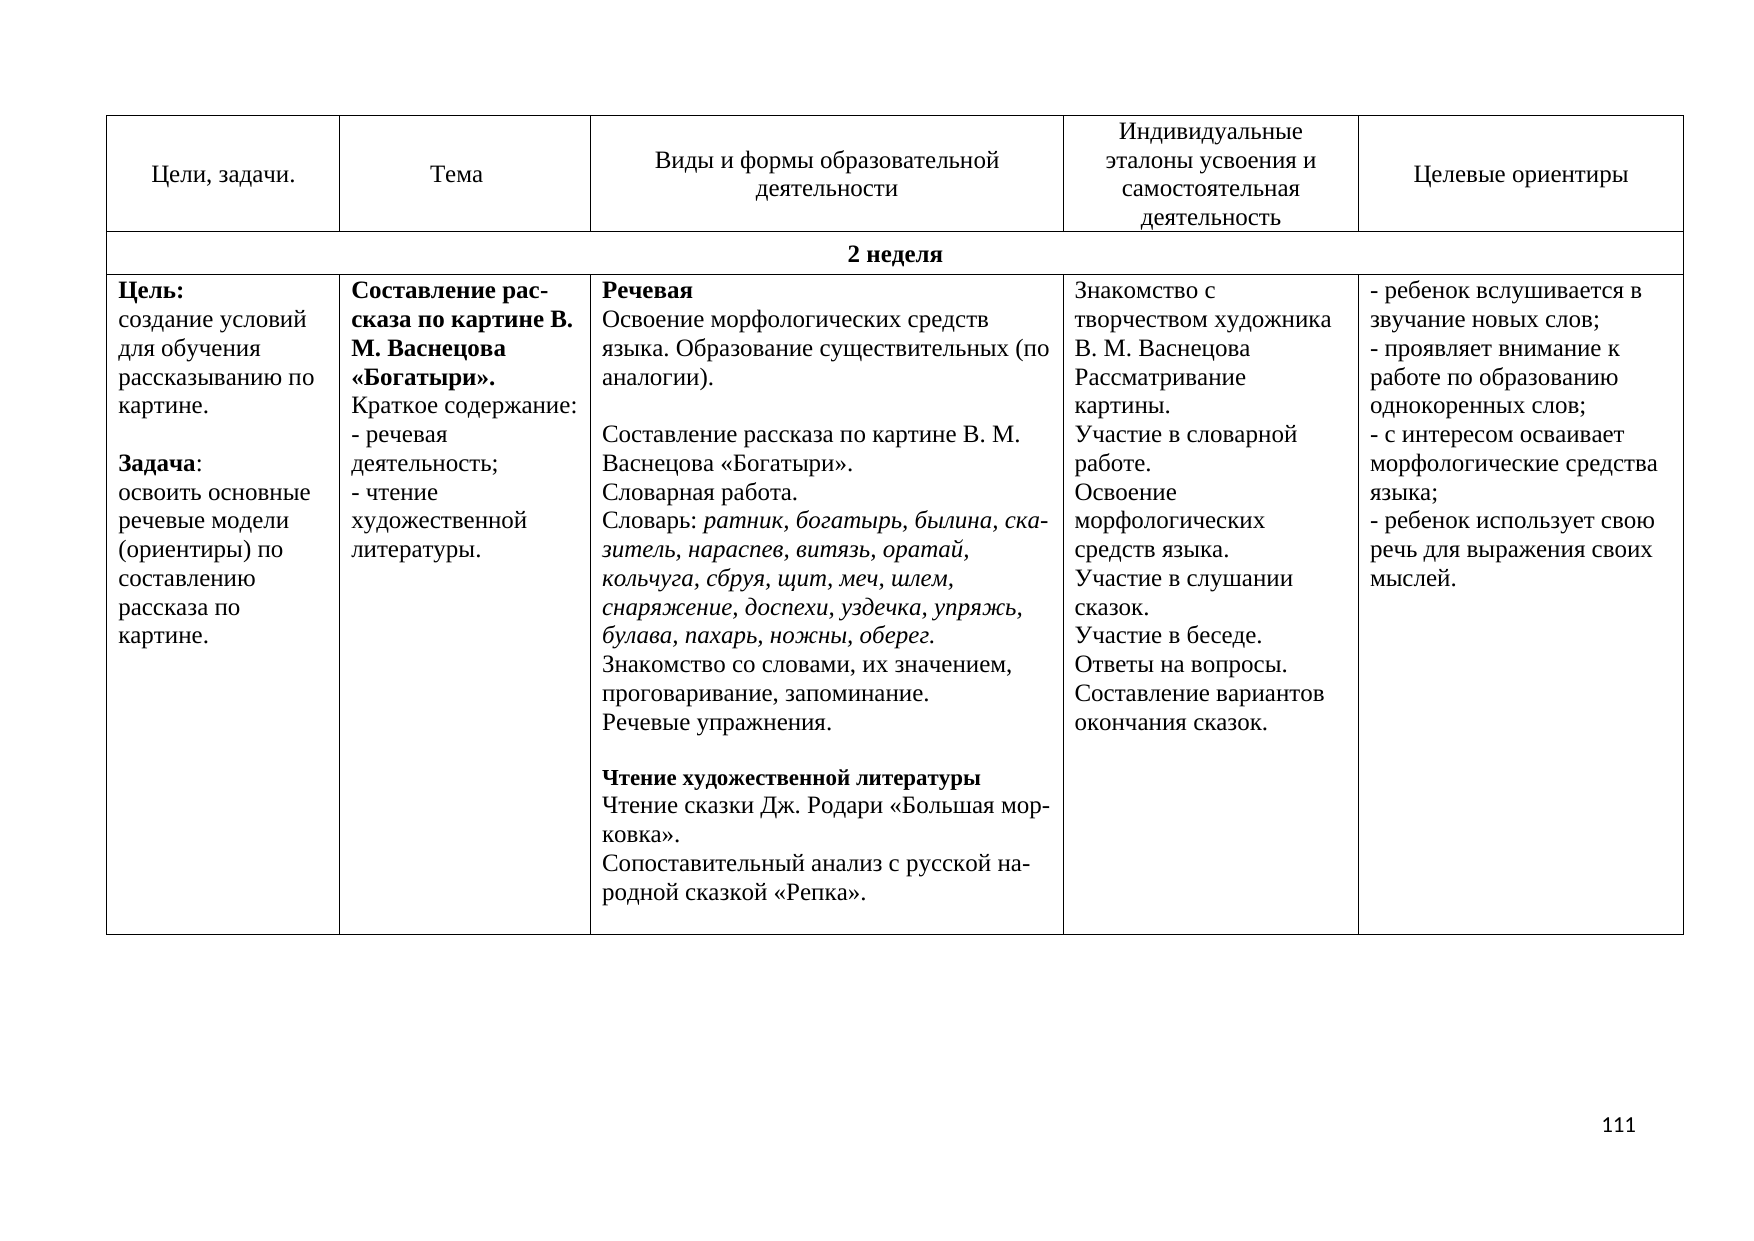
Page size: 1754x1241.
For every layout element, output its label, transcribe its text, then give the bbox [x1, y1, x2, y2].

table_cell Речевая Освоение морфологических средств языка. Образование существительных (по аналогии). Составление рассказа по картине В. М. Васнецова «Богатыри». Словарная работа. Словарь: ратник, богатырь, былина, сказитель, нараспев, витязь, оратай, кольчуга, сбруя, щит, меч, шлем, снаряжение, доспехи, уздечка, упряжь, булава, пахарь, ножны, оберег. Знакомство со словами, их значением, проговаривание, запоминание. Речевые упражнения. Чтение художественной литературы Чтение сказки Дж. Родари «Большая морковка». Сопоставительный анализ с русской народной сказкой «Репка». [591, 275, 1063, 934]
table_header Виды и формы образовательной деятельности [591, 116, 1063, 231]
table_cell 2 неделя [107, 232, 1683, 274]
table_cell Знакомство с творчеством художника В. М. Васнецова Рассматривание картины. Участие в словарной работе. Освоение морфологических средств языка. Участие в слушании сказок. Участие в беседе. Ответы на вопросы. Составление вариантов окончания сказок. [1064, 275, 1358, 934]
table_cell Составление рассказа по картине В. М. Васнецова «Богатыри». Краткое содержание: - речевая деятельность; - чтение художественной литературы. [340, 275, 590, 934]
table_cell - ребенок вслушивается в звучание новых слов; - проявляет внимание к работе по образованию однокоренных слов; - с интересом осваивает морфологические средства языка; - ребенок использует свою речь для выражения своих мыслей. [1359, 275, 1683, 934]
table_header Тема [340, 116, 590, 231]
table_cell Цель: создание условий для обучения рассказыванию по картине. Задача: освоить основные речевые модели (ориентиры) по составлению рассказа по картине. [107, 275, 339, 934]
table_header Индивидуальные эталоны усвоения и самостоятельная деятельность [1064, 116, 1358, 231]
table_header Цели, задачи. [107, 116, 339, 231]
table_header Целевые ориентиры [1359, 116, 1683, 231]
